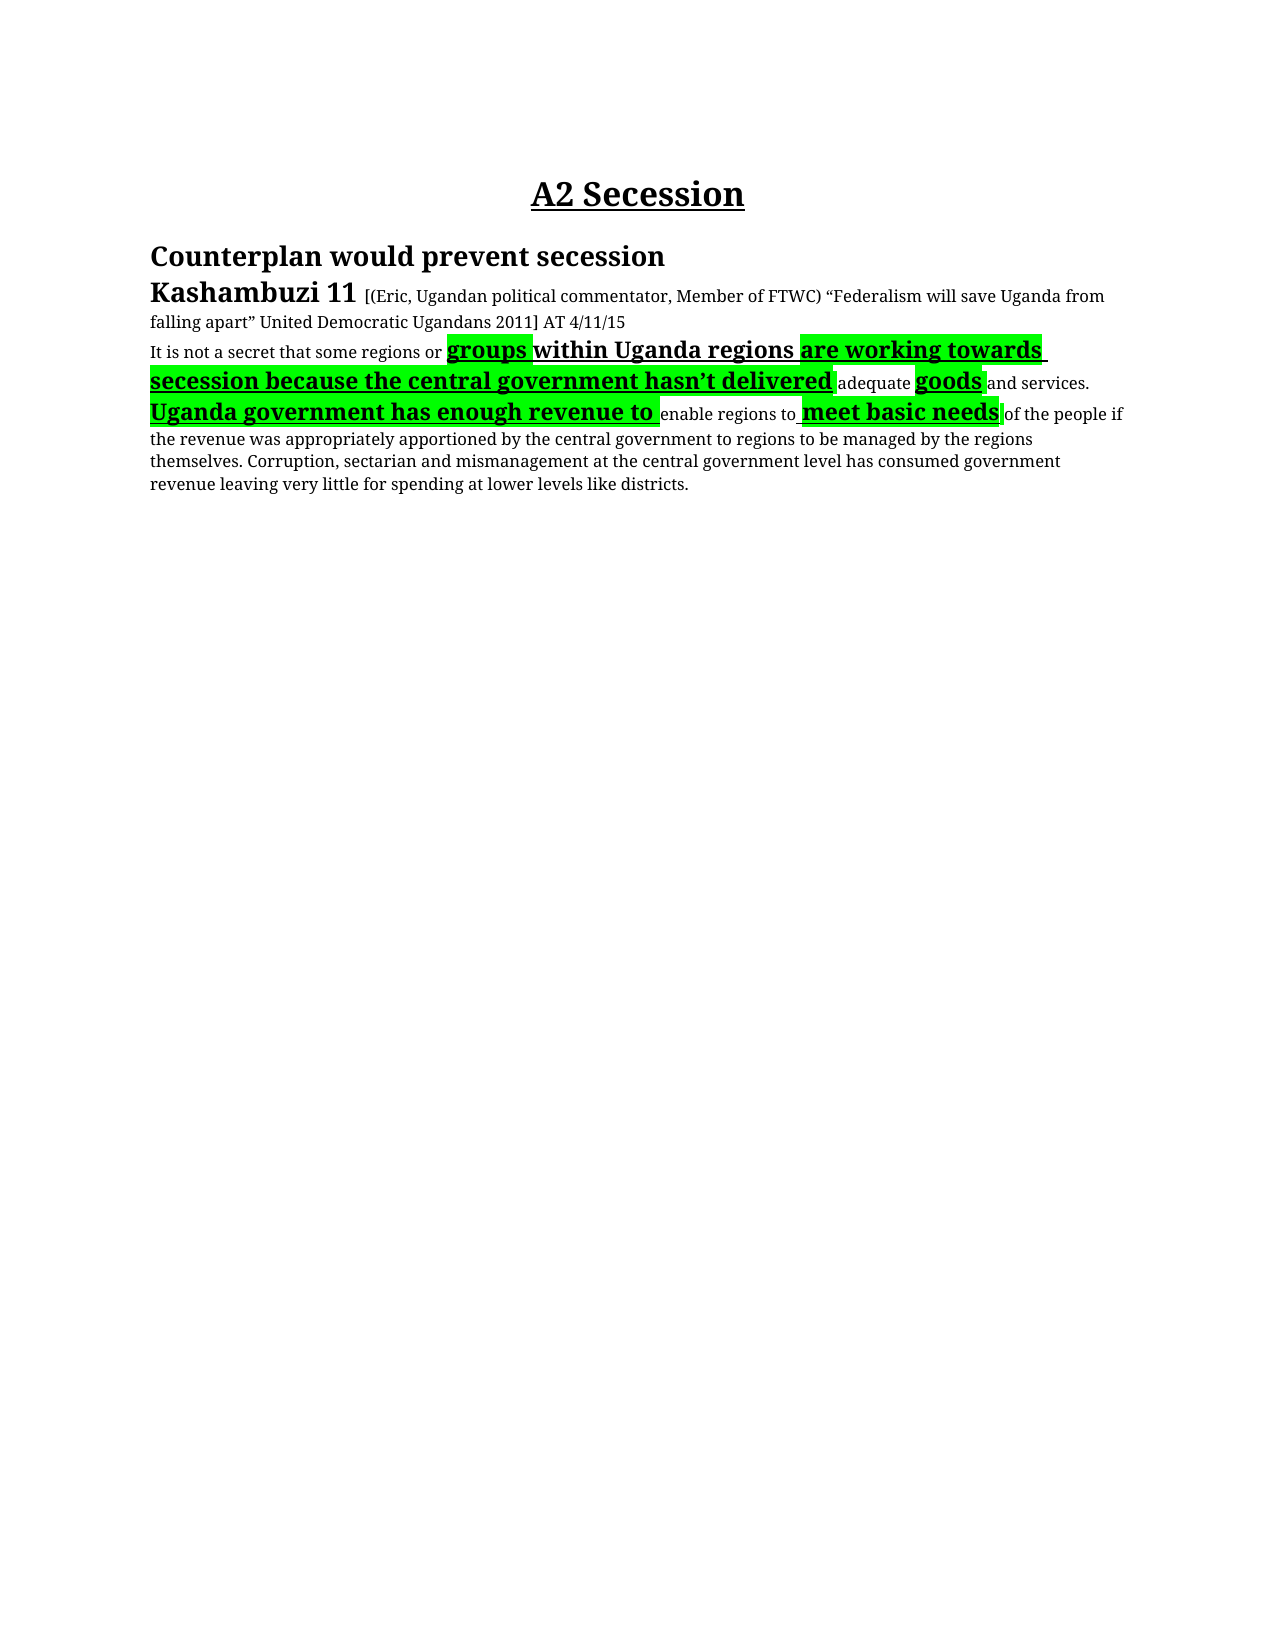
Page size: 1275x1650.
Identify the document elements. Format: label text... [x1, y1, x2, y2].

text It is not a secret that some regions or groups within Uganda regions are working towards secession because the central government hasn’t delivered adequate goods and services. Uganda government has enough revenue to enable regions to meet basic needs of the people if the revenue was appropriately apportioned by the central government to regions to be managed by the regions themselves. Corruption, sectarian and mismanagement at the central government level has consumed government revenue leaving very little for spending at lower levels like districts. [150, 333, 1125, 495]
subtitle Counterplan would prevent secession [150, 237, 1125, 274]
subtitle A2 Secession [150, 171, 1125, 216]
text Kashambuzi 11 [(Eric, Ugandan political commentator, Member of FTWC) “Federalism will save Uganda from falling apart” United Democratic Ugandans 2011] AT 4/11/15 [150, 274, 1125, 333]
